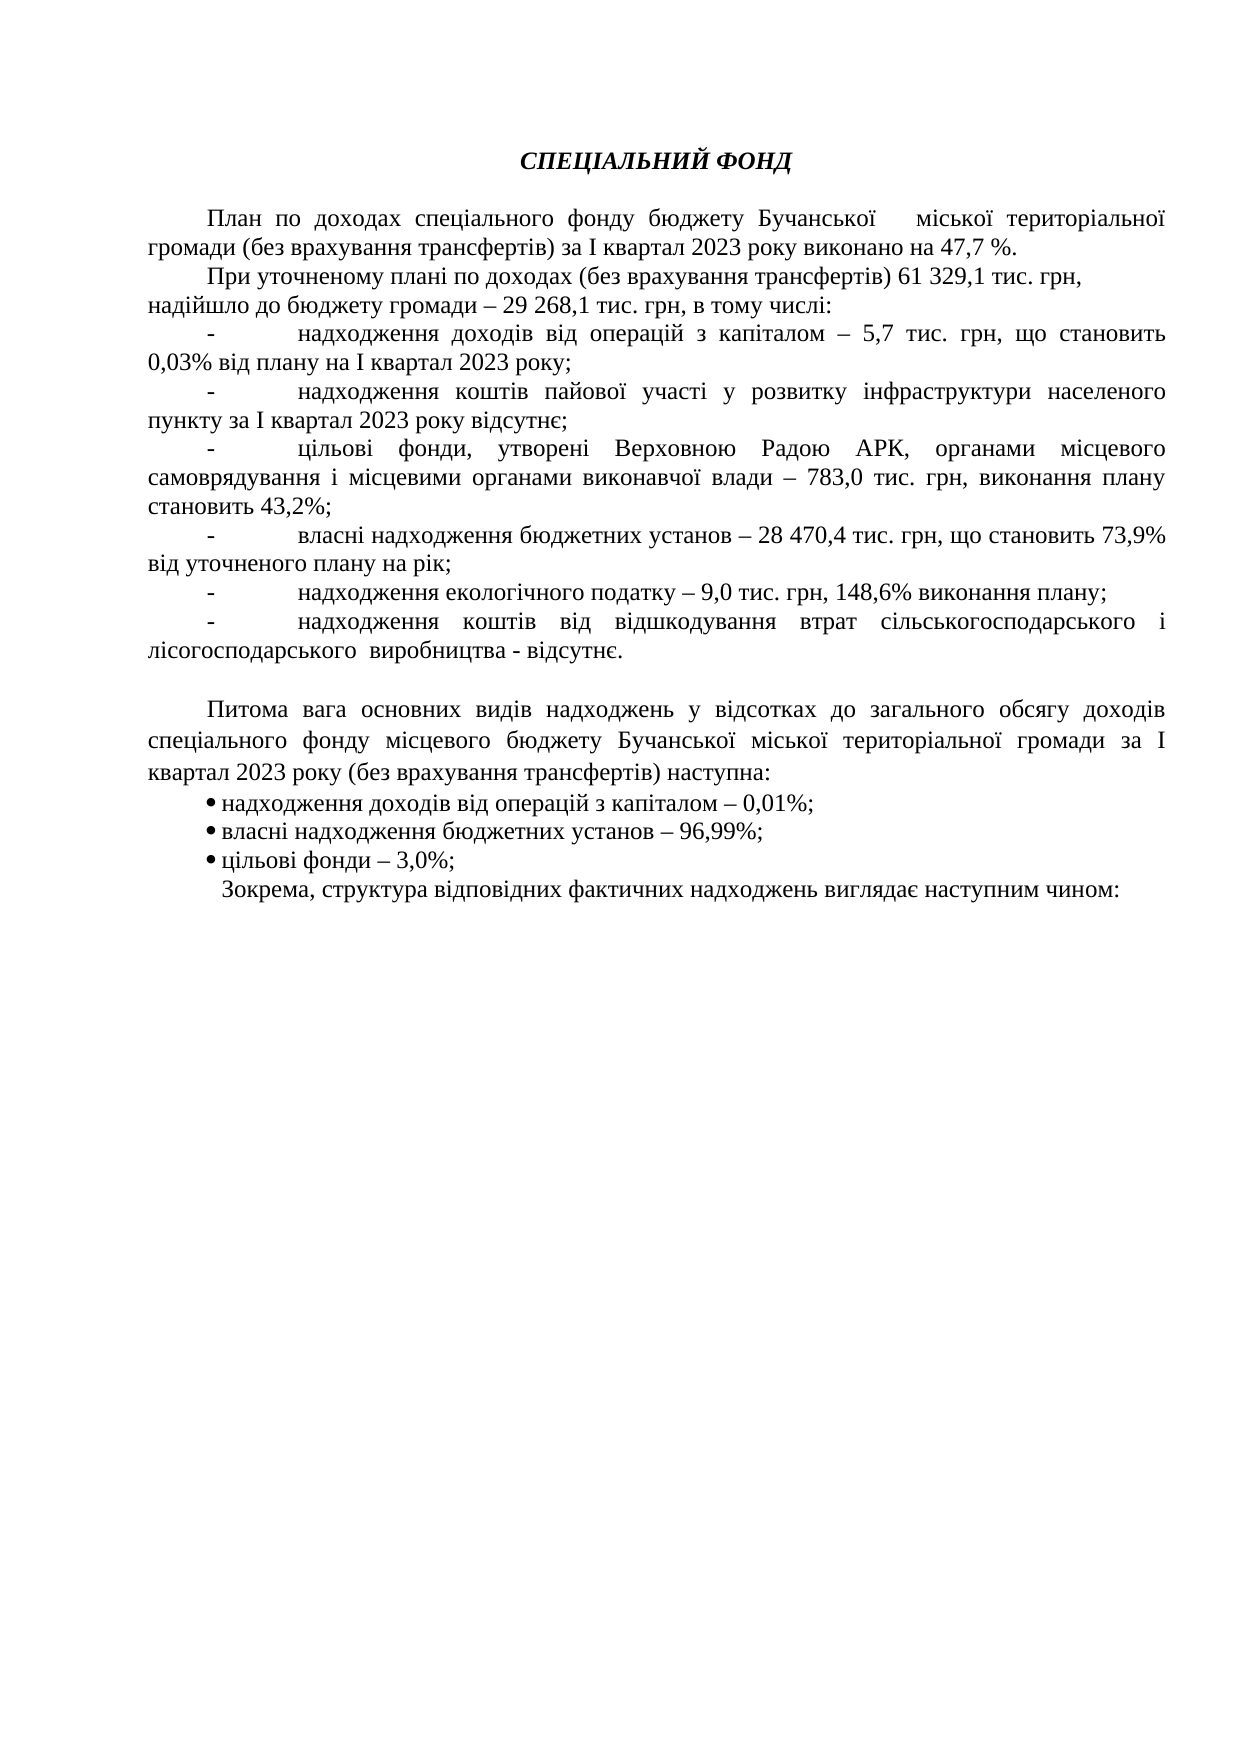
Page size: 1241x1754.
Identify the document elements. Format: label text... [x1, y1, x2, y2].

list власні надходження бюджетних установ – 96,99%; [148, 816, 1167, 845]
text При уточненому плані по доходах (без врахування трансфертів) 61 329,1 тис. грн, надійшло до бюджету громади – 29 268,1 тис. грн, в тому числі: [148, 261, 1167, 318]
list Зокрема, структура відповідних фактичних надходжень виглядає наступним чином: [148, 874, 1167, 903]
text План по доходах спеціального фонду бюджету Бучанської міської територіальної громади (без врахування трансфертів) за I квартал 2023 року виконано на 47,7 %. [148, 203, 1167, 261]
list надходження доходів від операцій з капіталом – 0,01%; [148, 788, 1167, 816]
text СПЕЦІАЛЬНИЙ ФОНД [148, 146, 1167, 175]
list надходження доходів від операцій з капіталом – 5,7 тис. грн, що становить 0,03% від плану на I квартал 2023 року; [148, 318, 1167, 376]
list надходження коштів пайової участі у розвитку інфраструктури населеного пункту за I квартал 2023 року відсутнє; [148, 376, 1167, 433]
list цільові фонди – 3,0%; [148, 845, 1167, 874]
list власні надходження бюджетних установ – 28 470,4 тис. грн, що становить 73,9% від уточненого плану на рік; [148, 520, 1167, 577]
list надходження коштів від відшкодування втрат сільськогосподарського і лісогосподарського виробництва - відсутнє. [148, 606, 1167, 663]
list надходження екологічного податку – 9,0 тис. грн, 148,6% виконання плану; [148, 577, 1167, 606]
list цiльовi фонди, утворені Верховною Радою АРК, органами місцевого самоврядування і місцевими органами виконавчої влади – 783,0 тис. грн, виконання плану становить 43,2%; [148, 433, 1167, 520]
list Питома вага основних видів надходжень у відсотках до загального обсягу доходів спеціального фонду місцевого бюджету Бучанської міської територіальної громади за I квартал 2023 року (без врахування трансфертів) наступна: [148, 694, 1167, 785]
